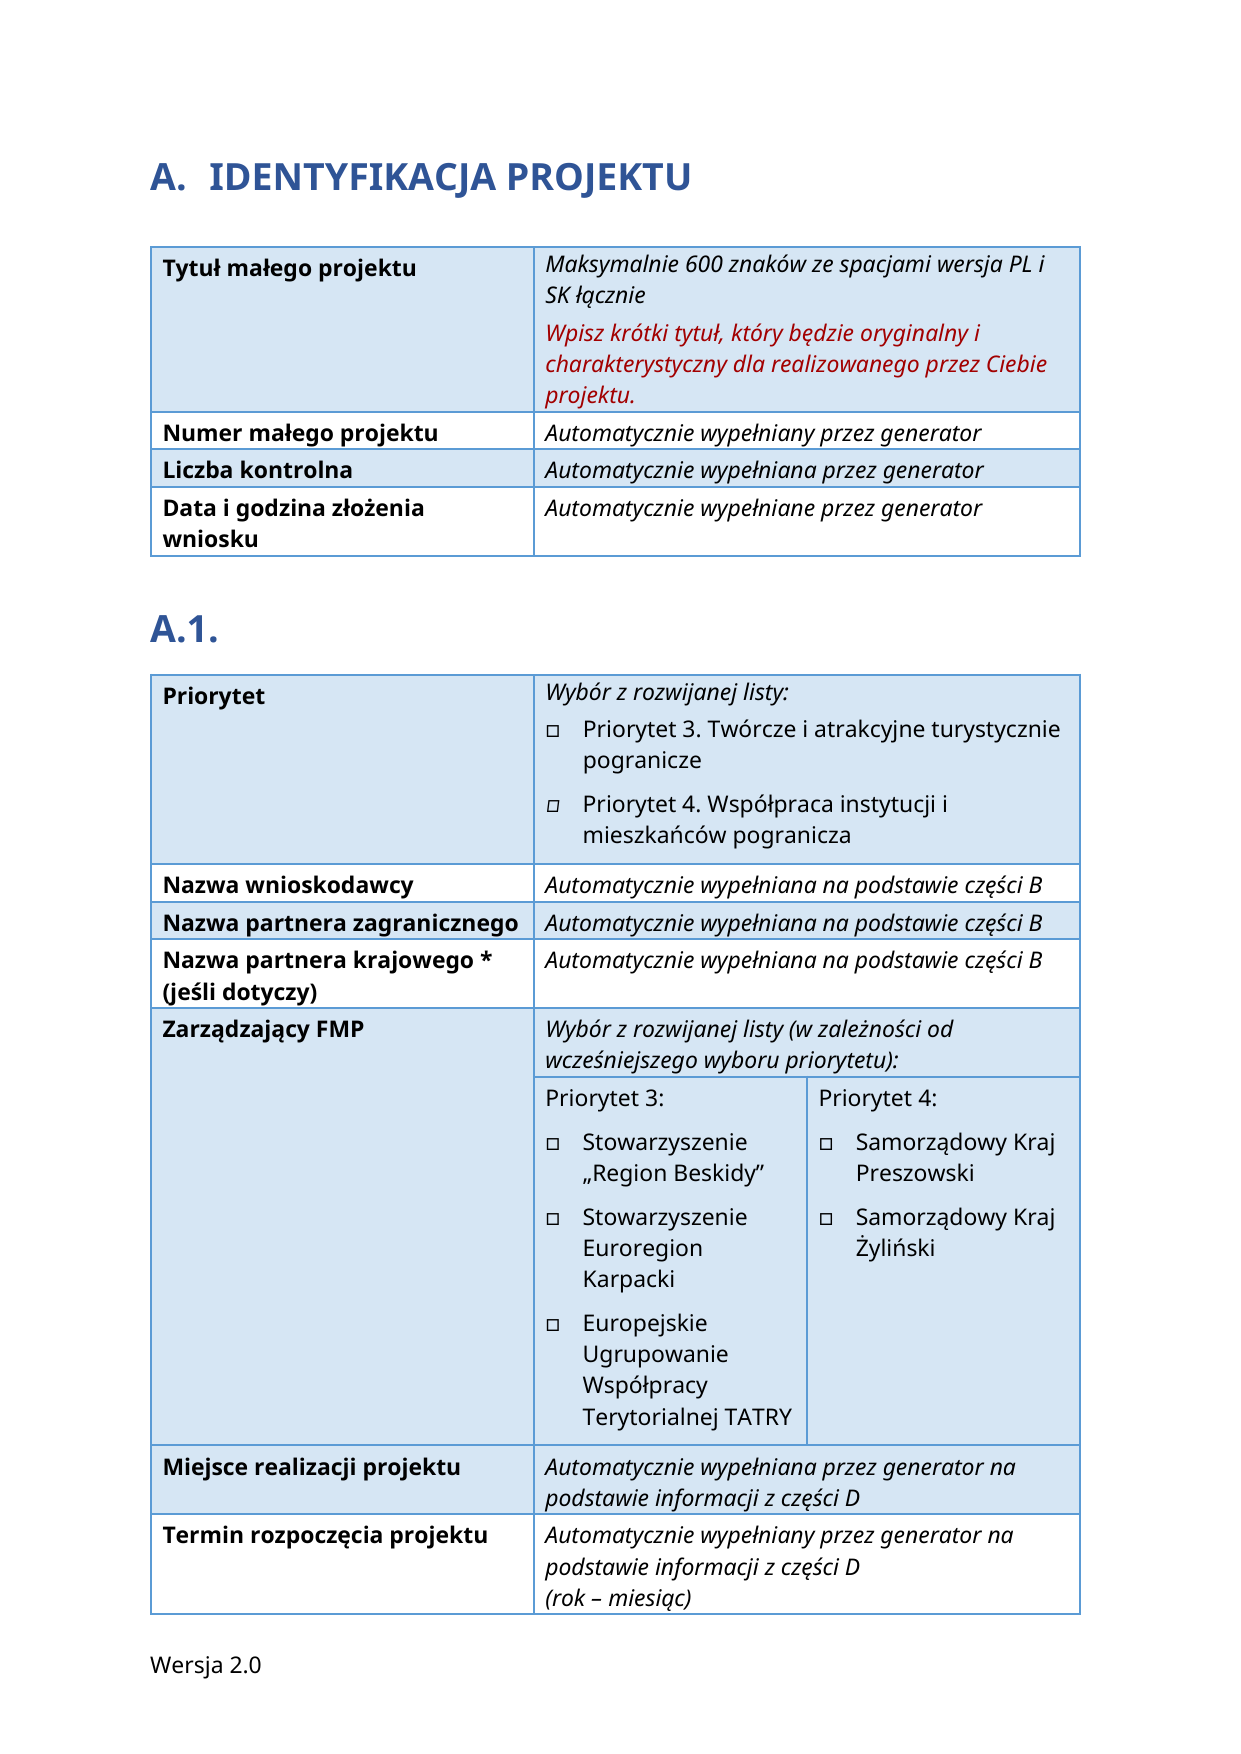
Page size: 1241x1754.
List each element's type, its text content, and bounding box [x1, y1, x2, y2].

table_header Wybór z rozwijanej listy: Priorytet 3. Twórcze i atrakcyjne turystycznie pogranicze Priorytet 4. Współpraca instytucji i mieszkańców pogranicza [535, 676, 1079, 863]
table_cell Nazwa partnera krajowego * (jeśli dotyczy) [152, 940, 533, 1007]
table_cell Automatycznie wypełniany przez generator [535, 413, 1079, 448]
table_cell Liczba kontrolna [152, 450, 533, 486]
table_cell Nazwa partnera zagranicznego [152, 903, 533, 938]
table_cell Automatycznie wypełniane przez generator [535, 488, 1079, 554]
table_header Priorytet [152, 676, 533, 863]
table_cell Automatycznie wypełniana na podstawie części B [535, 903, 1079, 938]
table_cell Data i godzina złożenia wniosku [152, 488, 533, 554]
subtitle Identyfikacja projektu [150, 150, 1122, 201]
table_cell Automatycznie wypełniana na podstawie części B [535, 865, 1079, 901]
table_cell Priorytet 4: Samorządowy Kraj Preszowski Samorządowy Kraj Żyliński [808, 1078, 1079, 1444]
table_cell Wybór z rozwijanej listy (w zależności od wcześniejszego wyboru priorytetu): [535, 1009, 1079, 1076]
table_cell Automatycznie wypełniana przez generator [535, 450, 1079, 486]
table_cell Nazwa wnioskodawcy [152, 865, 533, 901]
table_cell Zarządzający FMP [152, 1009, 533, 1444]
table_cell Automatycznie wypełniana na podstawie części B [535, 940, 1079, 1007]
table_cell Automatycznie wypełniany przez generator na podstawie informacji z części D (rok – miesiąc) [535, 1515, 1079, 1613]
table_cell Termin rozpoczęcia projektu [152, 1515, 533, 1613]
table_cell Priorytet 3: Stowarzyszenie „Region Beskidy” Stowarzyszenie Euroregion Karpacki Europejskie Ugrupowanie Współpracy Terytorialnej TATRY [535, 1078, 806, 1444]
table_cell Miejsce realizacji projektu [152, 1446, 533, 1513]
table_header Tytuł małego projektu [152, 248, 533, 411]
table_cell Automatycznie wypełniana przez generator na podstawie informacji z części D [535, 1446, 1079, 1513]
table_cell Numer małego projektu [152, 413, 533, 448]
table_header Maksymalnie 600 znaków ze spacjami wersja PL i SK łącznie Wpisz krótki tytuł, który będzie oryginalny i charakterystyczny dla realizowanego przez Ciebie projektu. [535, 248, 1079, 411]
